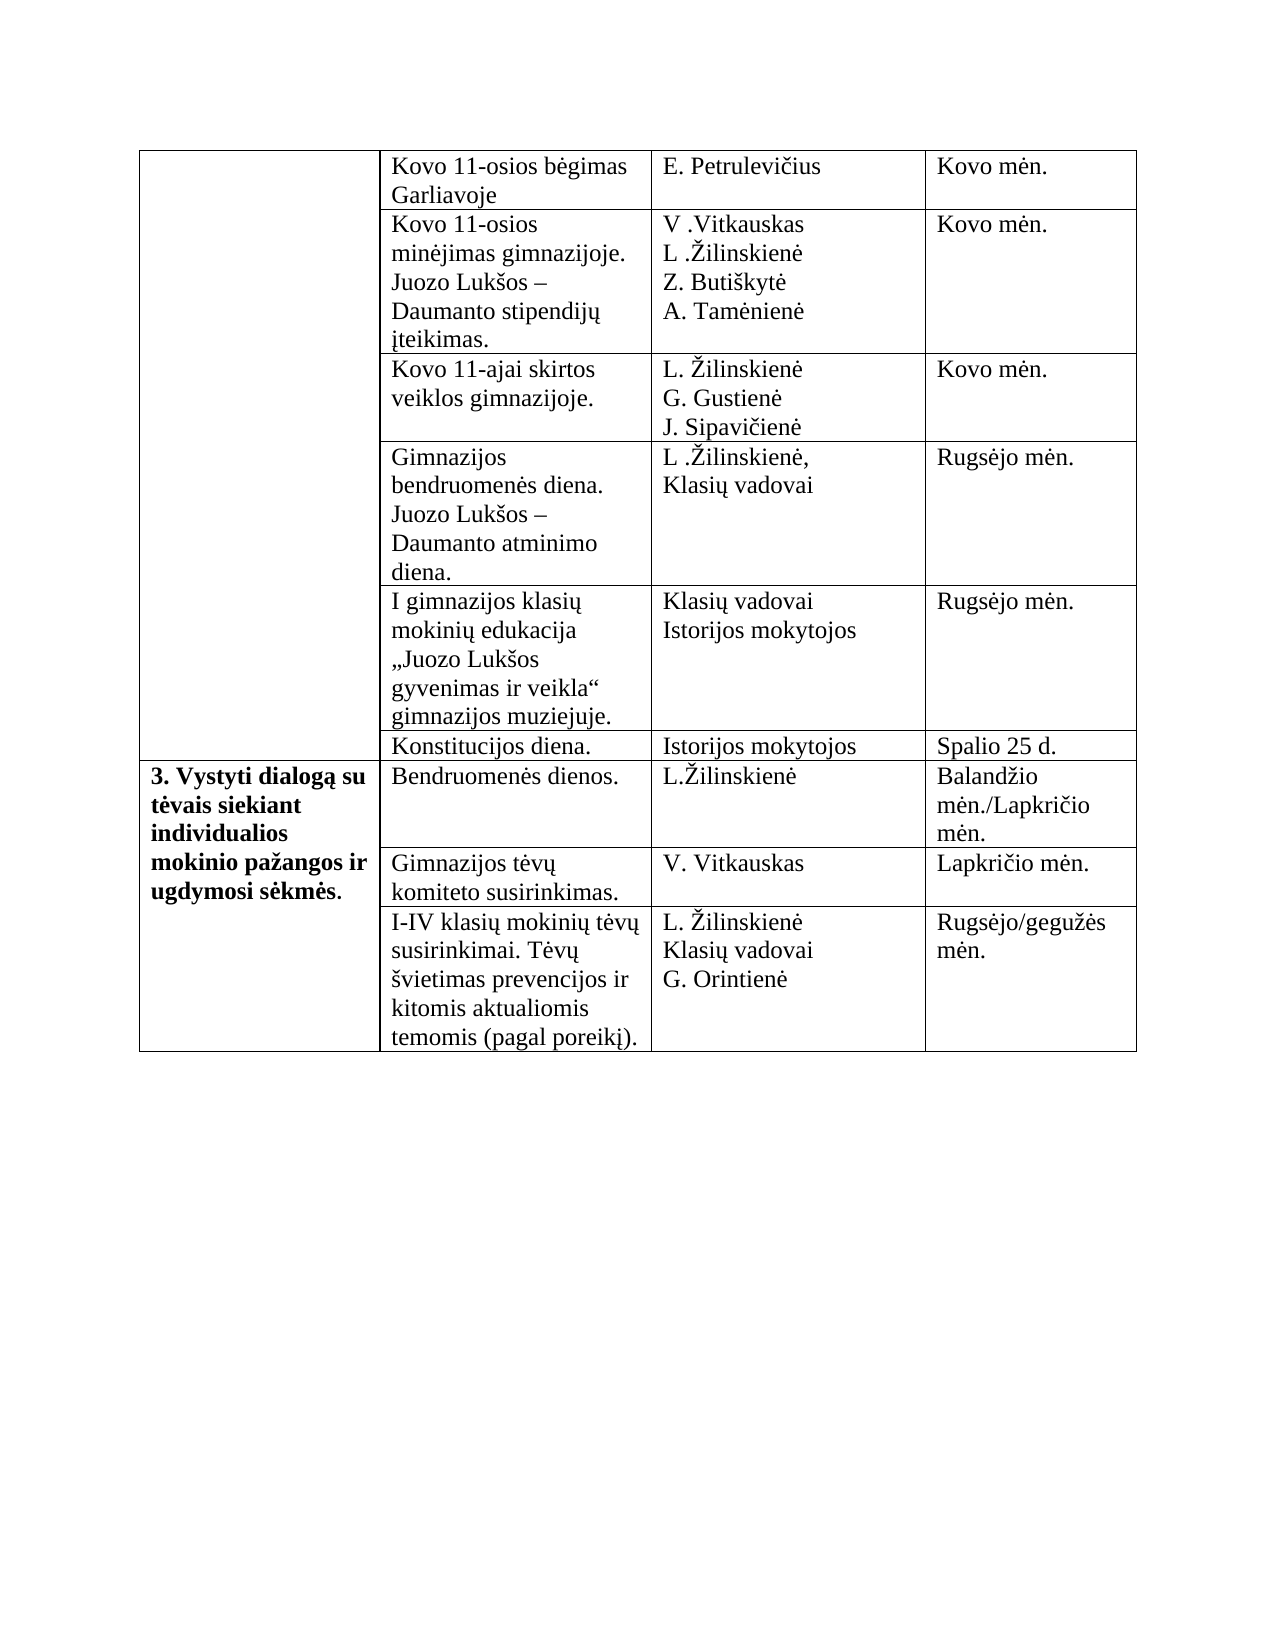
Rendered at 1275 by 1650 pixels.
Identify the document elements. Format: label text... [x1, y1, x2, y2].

table_cell Balandžio mėn./Lapkričio mėn. [926, 761, 1136, 847]
table_cell Rugsėjo mėn. [926, 442, 1136, 585]
table_cell Bendruomenės dienos. [381, 761, 651, 847]
table_cell Kovo mėn. [926, 354, 1136, 441]
table_cell Kovo 11-osios minėjimas gimnazijoje. Juozo Lukšos – Daumanto stipendijų įteikimas. [381, 210, 651, 353]
table_cell Spalio 25 d. [926, 731, 1136, 760]
table_cell V .Vitkauskas L .Žilinskienė Z. Butiškytė A. Tamėnienė [652, 210, 925, 353]
table_cell I-IV klasių mokinių tėvų susirinkimai. Tėvų švietimas prevencijos ir kitomis aktualiomis temomis (pagal poreikį). [381, 907, 651, 1051]
table_cell I gimnazijos klasių mokinių edukacija „Juozo Lukšos gyvenimas ir veikla“ gimnazijos muziejuje. [381, 586, 651, 730]
table_cell V. Vitkauskas [652, 848, 925, 906]
table_cell L .Žilinskienė, Klasių vadovai [652, 442, 925, 585]
table_cell E. Petrulevičius [652, 151, 925, 208]
table_cell L. Žilinskienė G. Gustienė J. Sipavičienė [652, 354, 925, 441]
table_cell L.Žilinskienė [652, 761, 925, 847]
table_cell Kovo 11-ajai skirtos veiklos gimnazijoje. [381, 354, 651, 441]
table_cell Rugsėjo mėn. [926, 586, 1136, 730]
table_cell Kovo 11-osios bėgimas Garliavoje [381, 151, 651, 208]
table_cell Istorijos mokytojos [652, 731, 925, 760]
table_cell Rugsėjo/gegužės mėn. [926, 907, 1136, 1051]
table_cell Kovo mėn. [926, 210, 1136, 353]
table_cell Gimnazijos tėvų komiteto susirinkimas. [381, 848, 651, 906]
table_cell Kovo mėn. [926, 151, 1136, 208]
table_cell 3. Vystyti dialogą su tėvais siekiant individualios mokinio pažangos ir ugdymosi sėkmės. [140, 761, 379, 1051]
table_cell Konstitucijos diena. [381, 731, 651, 760]
table_cell Gimnazijos bendruomenės diena. Juozo Lukšos – Daumanto atminimo diena. [381, 442, 651, 585]
table_cell Klasių vadovai Istorijos mokytojos [652, 586, 925, 730]
table_cell Lapkričio mėn. [926, 848, 1136, 906]
table_cell L. Žilinskienė Klasių vadovai G. Orintienė [652, 907, 925, 1051]
